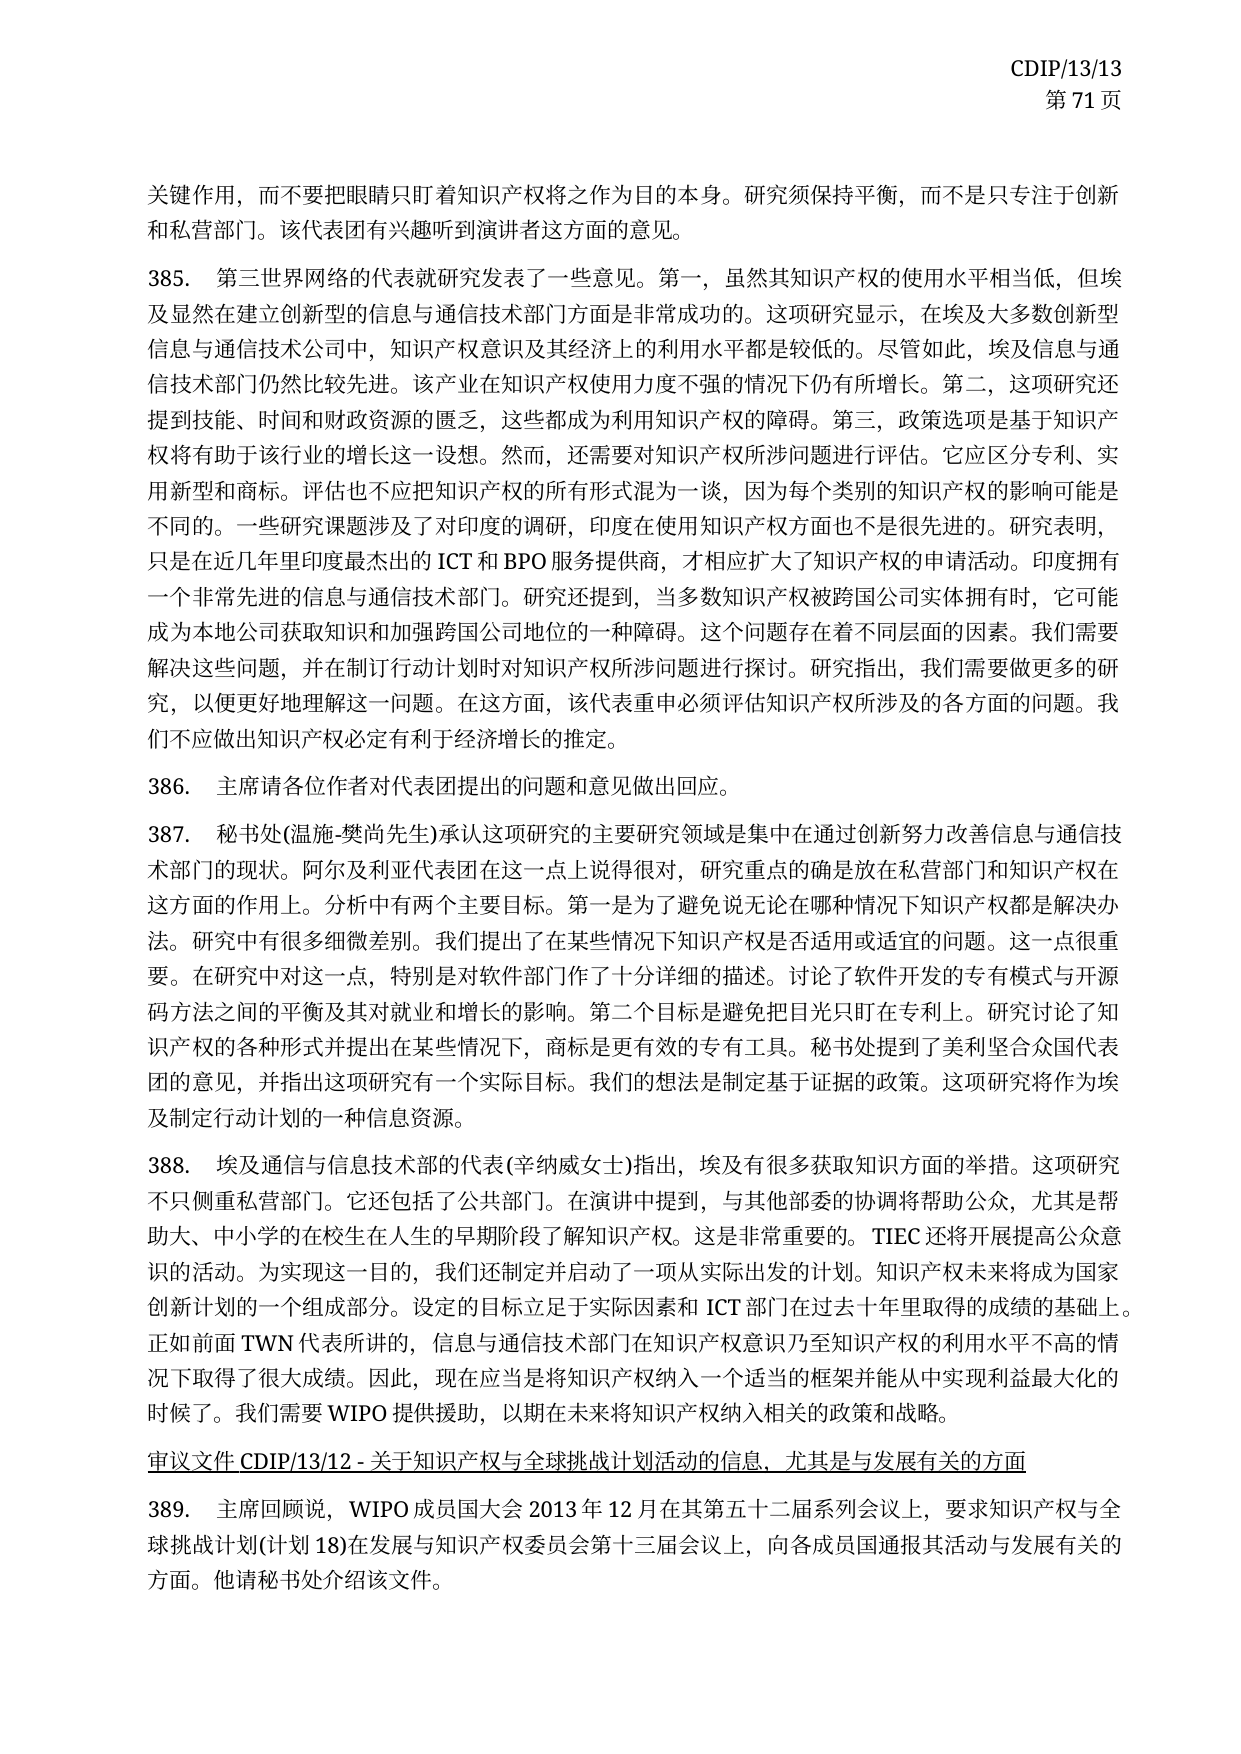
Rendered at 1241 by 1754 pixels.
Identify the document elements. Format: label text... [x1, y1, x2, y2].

list 主席回顾说，WIPO成员国大会2013年12月在其第五十二届系列会议上，要求知识产权与全球挑战计划(计划18)在发展与知识产权委员会第十三届会议上，向各成员国通报其活动与发展有关的方面。他请秘书处介绍该文件。 [148, 1489, 1122, 1595]
text 审议文件CDIP/13/12 - 关于知识产权与全球挑战计划活动的信息，尤其是与发展有关的方面 [148, 1441, 1122, 1476]
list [148, 174, 1122, 245]
list 秘书处(温施-樊尚先生)承认这项研究的主要研究领域是集中在通过创新努力改善信息与通信技术部门的现状。阿尔及利亚代表团在这一点上说得很对，研究重点的确是放在私营部门和知识产权在这方面的作用上。分析中有两个主要目标。第一是为了避免说无论在哪种情况下知识产权都是解决办法。研究中有很多细微差别。我们提出了在某些情况下知识产权是否适用或适宜的问题。这一点很重要。在研究中对这一点，特别是对软件部门作了十分详细的描述。讨论了软件开发的专有模式与开源码方法之间的平衡及其对就业和增长的影响。第二个目标是避免把目光只盯在专利上。研究讨论了知识产权的各种形式并提出在某些情况下，商标是更有效的专有工具。秘书处提到了美利坚合众国代表团的意见，并指出这项研究有一个实际目标。我们的想法是制定基于证据的政策。这项研究将作为埃及制定行动计划的一种信息资源。 [148, 814, 1122, 1132]
list 主席请各位作者对代表团提出的问题和意见做出回应。 [148, 766, 1122, 801]
list 埃及通信与信息技术部的代表(辛纳威女士)指出，埃及有很多获取知识方面的举措。这项研究不只侧重私营部门。它还包括了公共部门。在演讲中提到，与其他部委的协调将帮助公众，尤其是帮助大、中小学的在校生在人生的早期阶段了解知识产权。这是非常重要的。TIEC还将开展提高公众意识的活动。为实现这一目的，我们还制定并启动了一项从实际出发的计划。知识产权未来将成为国家创新计划的一个组成部分。设定的目标立足于实际因素和ICT部门在过去十年里取得的成绩的基础上。正如前面TWN代表所讲的，信息与通信技术部门在知识产权意识乃至知识产权的利用水平不高的情况下取得了很大成绩。因此，现在应当是将知识产权纳入一个适当的框架并能从中实现利益最大化的时候了。我们需要WIPO提供援助，以期在未来将知识产权纳入相关的政策和战略。 [148, 1145, 1122, 1428]
list 第三世界网络的代表就研究发表了一些意见。第一，虽然其知识产权的使用水平相当低，但埃及显然在建立创新型的信息与通信技术部门方面是非常成功的。这项研究显示，在埃及大多数创新型信息与通信技术公司中，知识产权意识及其经济上的利用水平都是较低的。尽管如此，埃及信息与通信技术部门仍然比较先进。该产业在知识产权使用力度不强的情况下仍有所增长。第二，这项研究还提到技能、时间和财政资源的匮乏，这些都成为利用知识产权的障碍。第三，政策选项是基于知识产权将有助于该行业的增长这一设想。然而，还需要对知识产权所涉问题进行评估。它应区分专利、实用新型和商标。评估也不应把知识产权的所有形式混为一谈，因为每个类别的知识产权的影响可能是不同的。一些研究课题涉及了对印度的调研，印度在使用知识产权方面也不是很先进的。研究表明，只是在近几年里印度最杰出的ICT和BPO服务提供商，才相应扩大了知识产权的申请活动。印度拥有一个非常先进的信息与通信技术部门。研究还提到，当多数知识产权被跨国公司实体拥有时，它可能成为本地公司获取知识和加强跨国公司地位的一种障碍。这个问题存在着不同层面的因素。我们需要解决这些问题，并在制订行动计划时对知识产权所涉问题进行探讨。研究指出，我们需要做更多的研究，以便更好地理解这一问题。在这方面，该代表重申必须评估知识产权所涉及的各方面的问题。我们不应做出知识产权必定有利于经济增长的推定。 [148, 257, 1122, 753]
